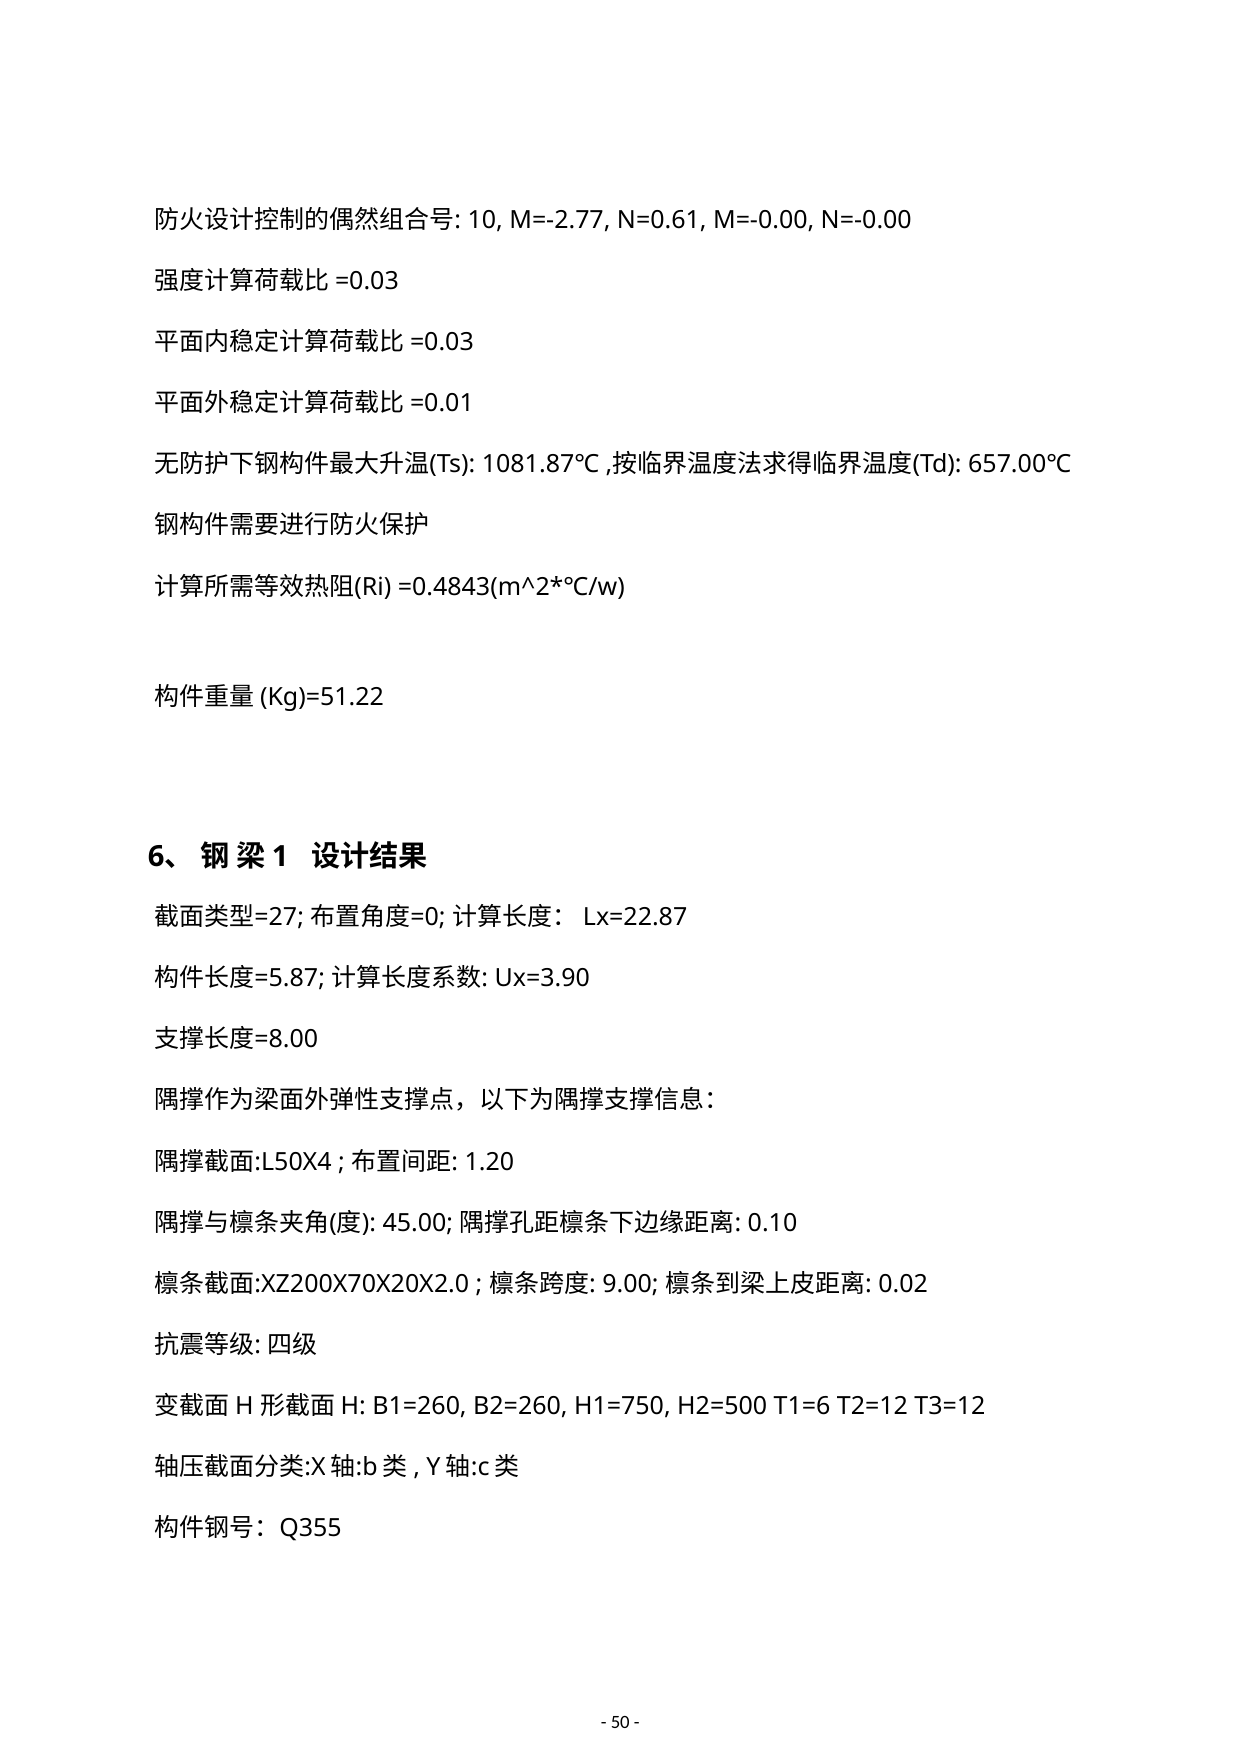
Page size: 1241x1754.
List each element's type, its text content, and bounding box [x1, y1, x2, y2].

text 无防护下钢构件最大升温(Ts): 1081.87℃ ,按临界温度法求得临界温度(Td): 657.00℃ [148, 438, 1093, 486]
text 支撑长度=8.00 [148, 1013, 1093, 1061]
text 防火设计控制的偶然组合号: 10, M=-2.77, N=0.61, M=-0.00, N=-0.00 [148, 194, 1093, 241]
text 构件重量 (Kg)=51.22 [148, 671, 1093, 718]
text 檩条截面:XZ200X70X20X2.0 ; 檩条跨度: 9.00; 檩条到梁上皮距离: 0.02 [148, 1258, 1093, 1305]
text 变截面 H 形截面 H: B1=260, B2=260, H1=750, H2=500 T1=6 T2=12 T3=12 [148, 1380, 1093, 1427]
text 轴压截面分类:X轴:b类 , Y轴:c类 [148, 1441, 1093, 1488]
text 钢构件需要进行防火保护 [148, 499, 1093, 547]
text 截面类型=27; 布置角度=0; 计算长度： Lx=22.87 [148, 891, 1093, 938]
text 计算所需等效热阻(Ri) =0.4843(m^2*℃/w) [148, 561, 1093, 608]
text 平面外稳定计算荷载比 =0.01 [148, 377, 1093, 424]
text 隅撑作为梁面外弹性支撑点，以下为隅撑支撑信息： [148, 1074, 1093, 1122]
text 构件钢号：Q355 [148, 1502, 1093, 1549]
text 平面内稳定计算荷载比 =0.03 [148, 316, 1093, 363]
text 6、 钢 梁 1 设计结果 [148, 830, 1093, 877]
text 强度计算荷载比 =0.03 [148, 255, 1093, 302]
text 隅撑截面:L50X4 ; 布置间距: 1.20 [148, 1136, 1093, 1183]
text 隅撑与檩条夹角(度): 45.00; 隅撑孔距檩条下边缘距离: 0.10 [148, 1197, 1093, 1244]
text 抗震等级: 四级 [148, 1319, 1093, 1366]
text 构件长度=5.87; 计算长度系数: Ux=3.90 [148, 952, 1093, 999]
